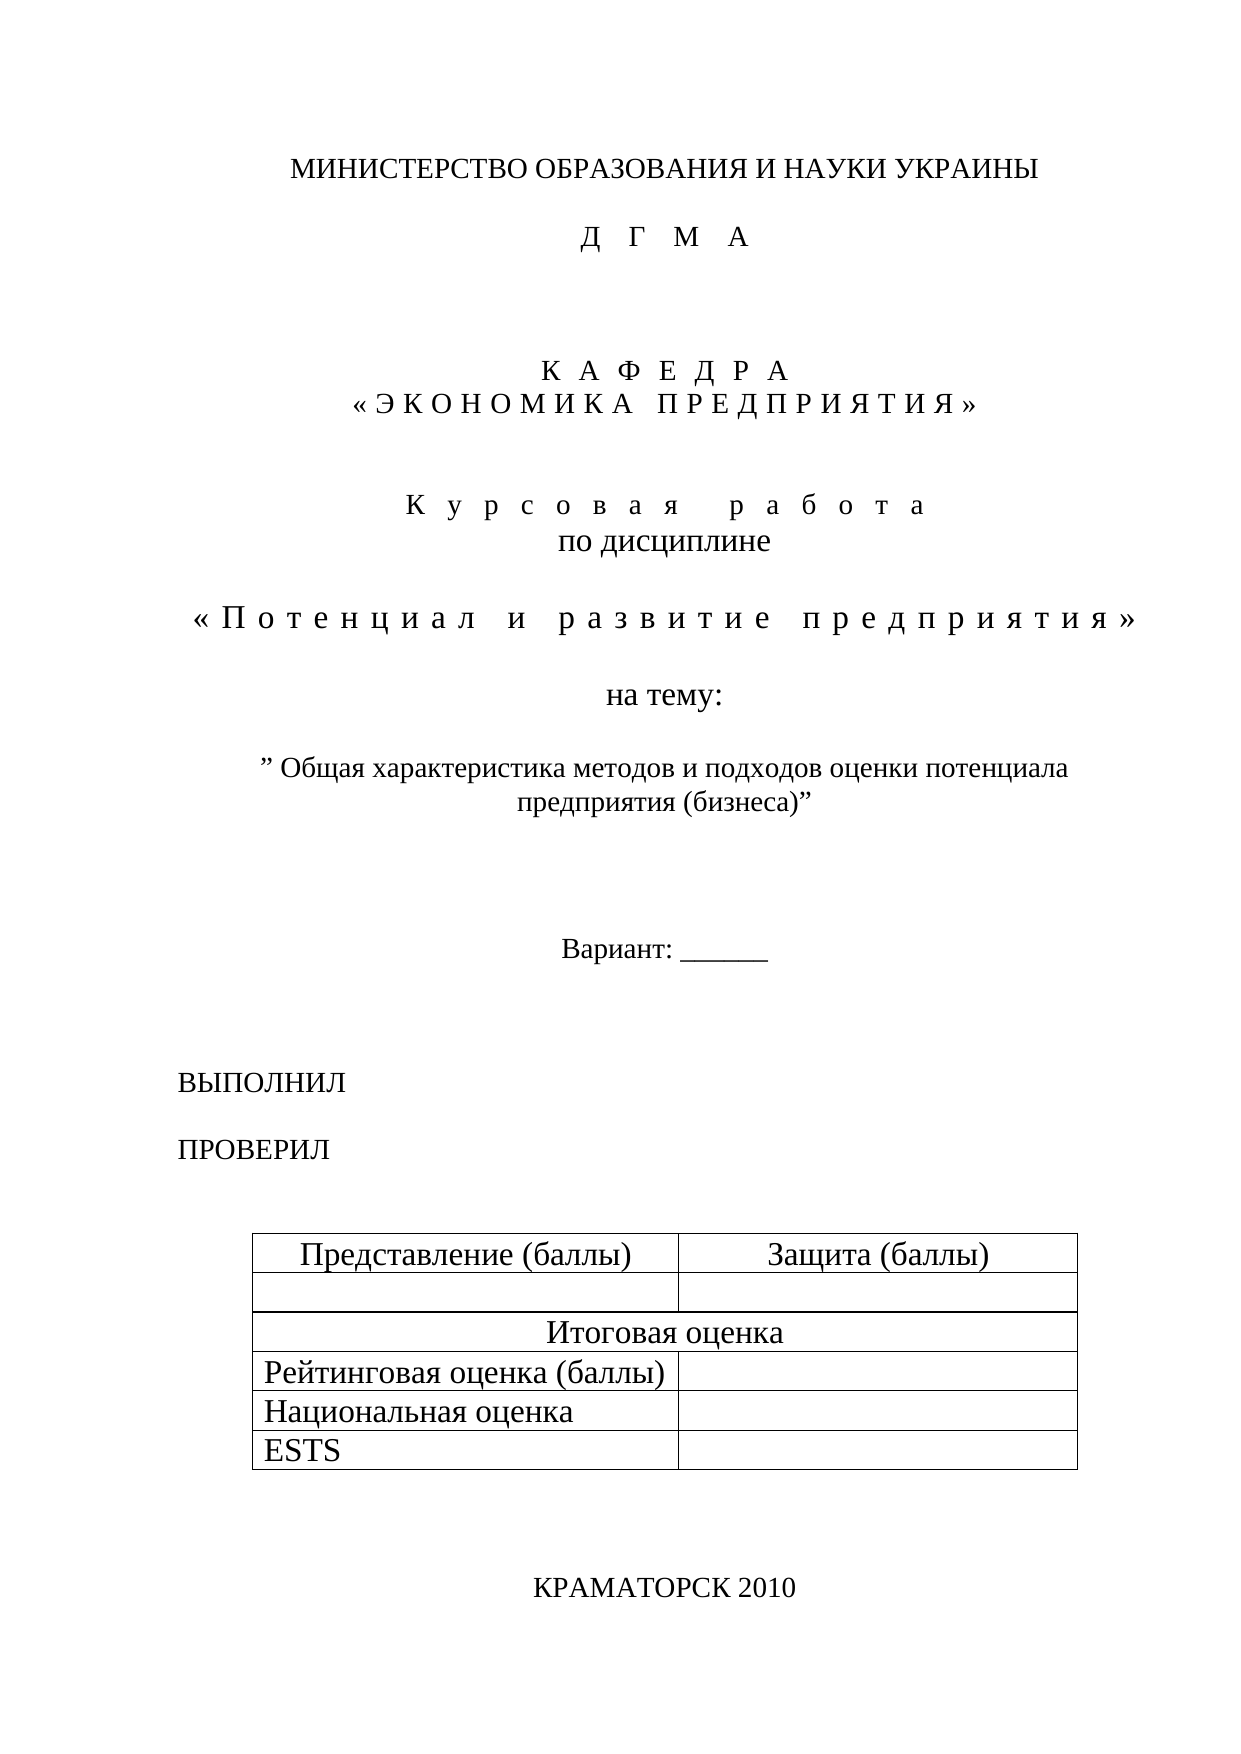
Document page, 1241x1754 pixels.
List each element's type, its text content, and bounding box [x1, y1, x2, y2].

table_cell Национальная оценка [253, 1391, 678, 1429]
text ” Общая характеристика методов и подходов оценки потенциала предприятия (бизнеса)” [177, 751, 1152, 818]
text «ЭКОНОМИКА ПРЕДПРИЯТИЯ» [177, 386, 1152, 420]
table_cell [679, 1352, 1077, 1390]
table_cell Итоговая оценка [253, 1313, 1077, 1351]
text по дисциплине [177, 521, 1152, 559]
table_cell Рейтинговая оценка (баллы) [253, 1352, 678, 1390]
text ПРОВЕРИЛ [177, 1132, 1152, 1166]
text КАФЕДРА [177, 353, 1152, 386]
table_cell [679, 1273, 1077, 1311]
text Вариант: ______ [177, 931, 1152, 964]
text на тему: [177, 674, 1152, 712]
text «Потенциал и развитие предприятия» [177, 597, 1152, 636]
text Курсовая работа [177, 487, 1152, 521]
text КРАМАТОРСК 2010 [177, 1571, 1152, 1604]
table_cell [679, 1391, 1077, 1429]
table_cell [253, 1273, 678, 1311]
table_header Защита (баллы) [679, 1234, 1077, 1272]
table_cell [679, 1431, 1077, 1469]
text ВЫПОЛНИЛ [177, 1065, 1152, 1098]
text МИНИСТЕРСТВО ОБРАЗОВАНИЯ И НАУКИ УКРАИНЫ [177, 152, 1152, 185]
table_cell ESTS [253, 1431, 678, 1469]
table_header Представление (баллы) [253, 1234, 678, 1272]
text ДГМА [177, 219, 1152, 252]
